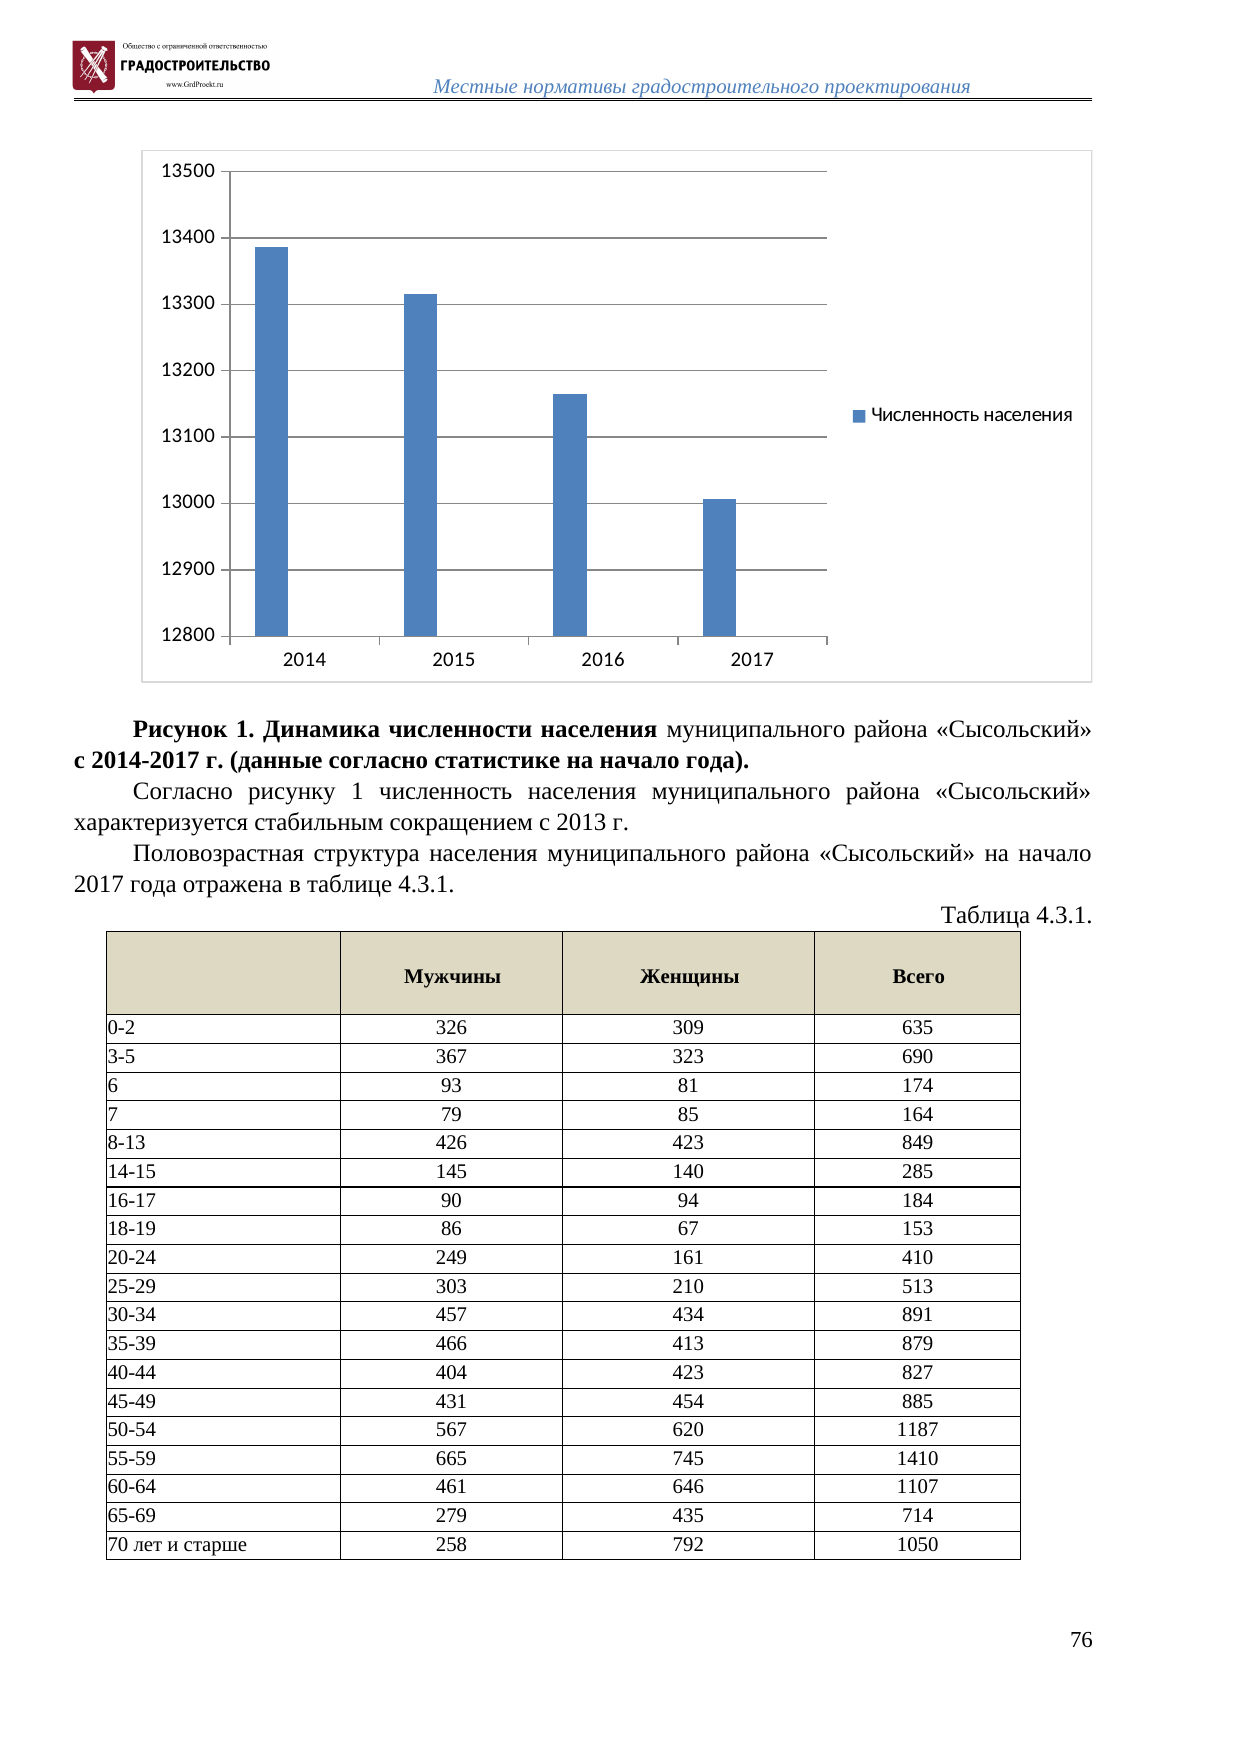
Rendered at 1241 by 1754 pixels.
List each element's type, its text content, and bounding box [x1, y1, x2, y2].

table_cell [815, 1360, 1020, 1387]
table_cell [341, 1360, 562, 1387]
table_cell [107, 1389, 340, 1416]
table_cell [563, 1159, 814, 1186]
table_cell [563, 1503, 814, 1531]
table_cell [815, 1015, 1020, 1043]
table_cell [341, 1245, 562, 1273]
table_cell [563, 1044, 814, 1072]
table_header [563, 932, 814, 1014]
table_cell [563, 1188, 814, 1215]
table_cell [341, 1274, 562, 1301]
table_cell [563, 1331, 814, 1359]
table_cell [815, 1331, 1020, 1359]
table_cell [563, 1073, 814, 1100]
picture [71, 39, 280, 94]
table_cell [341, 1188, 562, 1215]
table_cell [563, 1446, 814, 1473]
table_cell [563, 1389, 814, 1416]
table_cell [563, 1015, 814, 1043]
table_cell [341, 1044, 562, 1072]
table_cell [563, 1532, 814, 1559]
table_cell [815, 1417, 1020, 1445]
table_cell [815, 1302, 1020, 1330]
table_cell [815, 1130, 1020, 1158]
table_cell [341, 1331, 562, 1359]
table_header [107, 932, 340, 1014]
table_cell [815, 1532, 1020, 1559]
text Таблица 4.3.1. [74, 900, 1092, 929]
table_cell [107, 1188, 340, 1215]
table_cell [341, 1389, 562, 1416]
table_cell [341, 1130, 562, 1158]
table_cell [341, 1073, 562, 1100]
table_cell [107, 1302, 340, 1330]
text Согласно рисунку 1 численность населения муниципального района «Сысольский» характеризуется стабильным сокращением с 2013 г. [74, 776, 1092, 836]
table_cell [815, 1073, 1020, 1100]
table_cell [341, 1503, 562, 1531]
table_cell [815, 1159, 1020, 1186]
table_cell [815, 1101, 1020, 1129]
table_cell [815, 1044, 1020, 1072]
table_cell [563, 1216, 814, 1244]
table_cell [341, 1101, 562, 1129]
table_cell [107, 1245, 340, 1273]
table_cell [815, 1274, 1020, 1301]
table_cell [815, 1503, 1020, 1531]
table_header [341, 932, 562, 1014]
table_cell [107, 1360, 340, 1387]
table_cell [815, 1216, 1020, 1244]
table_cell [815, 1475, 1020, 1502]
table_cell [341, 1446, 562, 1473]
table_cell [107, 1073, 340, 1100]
text Рисунок 1. Динамика численности населения муниципального района «Сысольский» с 2014-2017 г. (данные согласно статистике на начало года). [74, 714, 1092, 774]
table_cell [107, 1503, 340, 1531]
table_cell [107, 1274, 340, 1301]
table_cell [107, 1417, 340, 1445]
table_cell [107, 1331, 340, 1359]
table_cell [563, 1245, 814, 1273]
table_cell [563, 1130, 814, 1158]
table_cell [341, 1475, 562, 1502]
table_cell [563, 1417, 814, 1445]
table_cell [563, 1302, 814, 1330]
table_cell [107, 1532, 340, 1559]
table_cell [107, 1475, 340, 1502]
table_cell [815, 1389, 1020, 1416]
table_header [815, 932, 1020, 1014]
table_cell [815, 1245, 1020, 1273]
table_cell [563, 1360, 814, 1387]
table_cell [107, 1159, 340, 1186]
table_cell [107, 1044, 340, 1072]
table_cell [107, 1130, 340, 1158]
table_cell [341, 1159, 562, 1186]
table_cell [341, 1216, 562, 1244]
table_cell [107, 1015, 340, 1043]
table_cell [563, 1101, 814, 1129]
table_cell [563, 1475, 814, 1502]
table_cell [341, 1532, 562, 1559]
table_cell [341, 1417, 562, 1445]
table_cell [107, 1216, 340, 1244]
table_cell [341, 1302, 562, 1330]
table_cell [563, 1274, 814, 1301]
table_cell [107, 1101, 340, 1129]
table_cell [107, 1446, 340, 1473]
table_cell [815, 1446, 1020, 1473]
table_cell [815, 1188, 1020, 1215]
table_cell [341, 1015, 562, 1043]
text Половозрастная структура населения муниципального района «Сысольский» на начало 2017 года отражена в таблице 4.3.1. [74, 838, 1092, 898]
